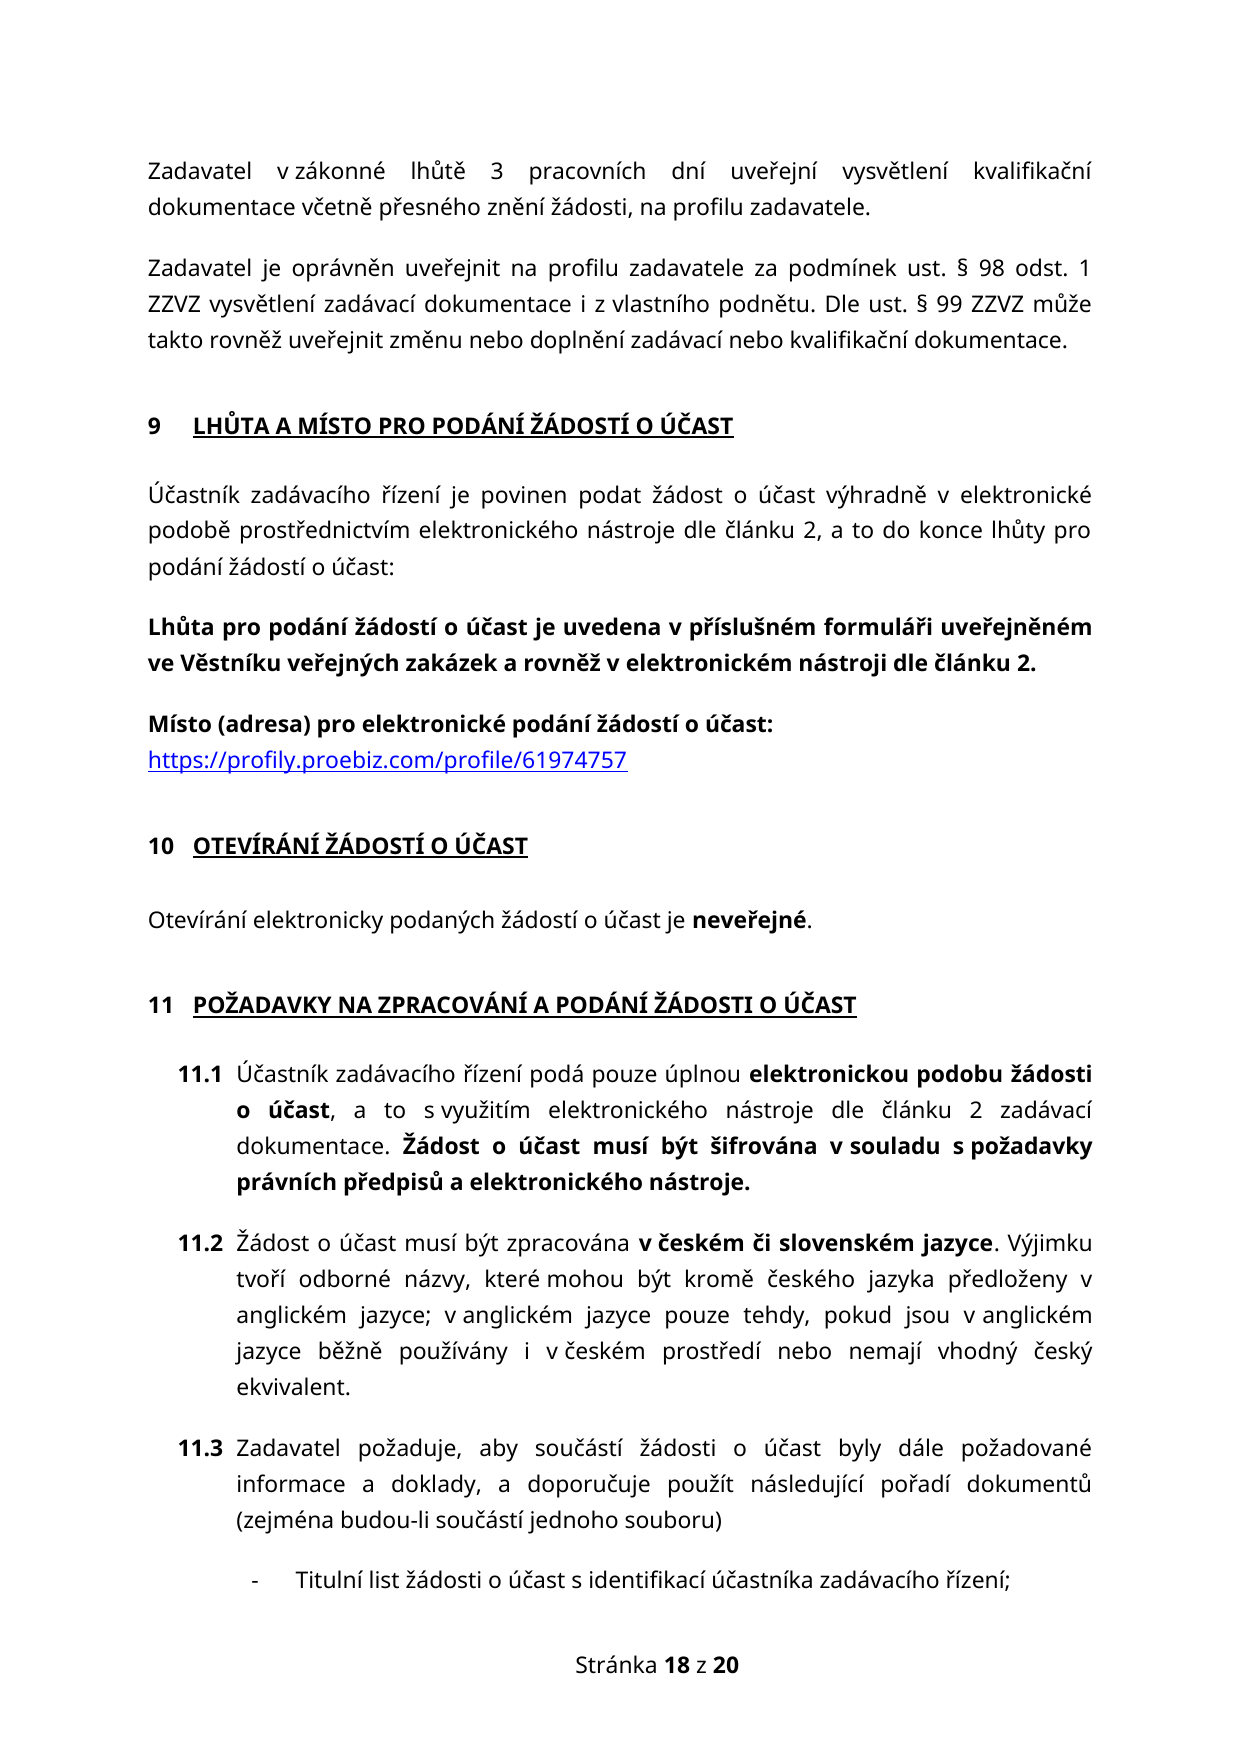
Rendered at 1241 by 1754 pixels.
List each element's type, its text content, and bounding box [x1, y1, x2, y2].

text Zadavatel v zákonné lhůtě 3 pracovních dní uveřejní vysvětlení kvalifikační dokumentace včetně přesného znění žádosti, na profilu zadavatele. [148, 155, 1093, 222]
subtitle Účastník zadávacího řízení podá pouze úplnou elektronickou podobu žádosti o účast, a to s využitím elektronického nástroje dle článku 2 zadávací dokumentace. Žádost o účast musí být šifrována v souladu s požadavky právních předpisů a elektronického nástroje. [177, 1058, 1093, 1197]
list Titulní list žádosti o účast s identifikací účastníka zadávacího řízení; [251, 1564, 1093, 1596]
text Lhůta pro podání žádostí o účast je uvedena v příslušném formuláři uveřejněném ve Věstníku veřejných zakázek a rovněž v elektronickém nástroji dle článku 2. [148, 611, 1093, 678]
text Otevírání elektronicky podaných žádostí o účast je neveřejné. [148, 903, 1093, 935]
subtitle LHŮTA A MÍSTO PRO PODÁNÍ ŽÁDOSTÍ O ÚČAST [148, 410, 1093, 441]
subtitle OTEVÍRÁNÍ Žádostí o účast [148, 830, 1093, 861]
subtitle POŽADAVKY NA ZPRACOVÁNÍ A PODÁNÍ ŽÁDOSTI O ÚČAST [148, 989, 1093, 1021]
text Zadavatel je oprávněn uveřejnit na profilu zadavatele za podmínek ust. § 98 odst. 1 ZZVZ vysvětlení zadávací dokumentace i z vlastního podnětu. Dle ust. § 99 ZZVZ může takto rovněž uveřejnit změnu nebo doplnění zadávací nebo kvalifikační dokumentace. [148, 252, 1093, 355]
subtitle Zadavatel požaduje, aby součástí žádosti o účast byly dále požadované informace a doklady, a doporučuje použít následující pořadí dokumentů (zejména budou-li součástí jednoho souboru) [177, 1432, 1093, 1535]
text Účastník zadávacího řízení je povinen podat žádost o účast výhradně v elektronické podobě prostřednictvím elektronického nástroje dle článku 2, a to do konce lhůty pro podání žádostí o účast: [148, 478, 1093, 582]
subtitle Žádost o účast musí být zpracována v českém či slovenském jazyce. Výjimku tvoří odborné názvy, které mohou být kromě českého jazyka předloženy v anglickém jazyce; v anglickém jazyce pouze tehdy, pokud jsou v anglickém jazyce běžně používány i v českém prostředí nebo nemají vhodný český ekvivalent. [177, 1227, 1093, 1402]
text Místo (adresa) pro elektronické podání žádostí o účast: https://profily.proebiz.com/profile/61974757 [148, 708, 1093, 775]
